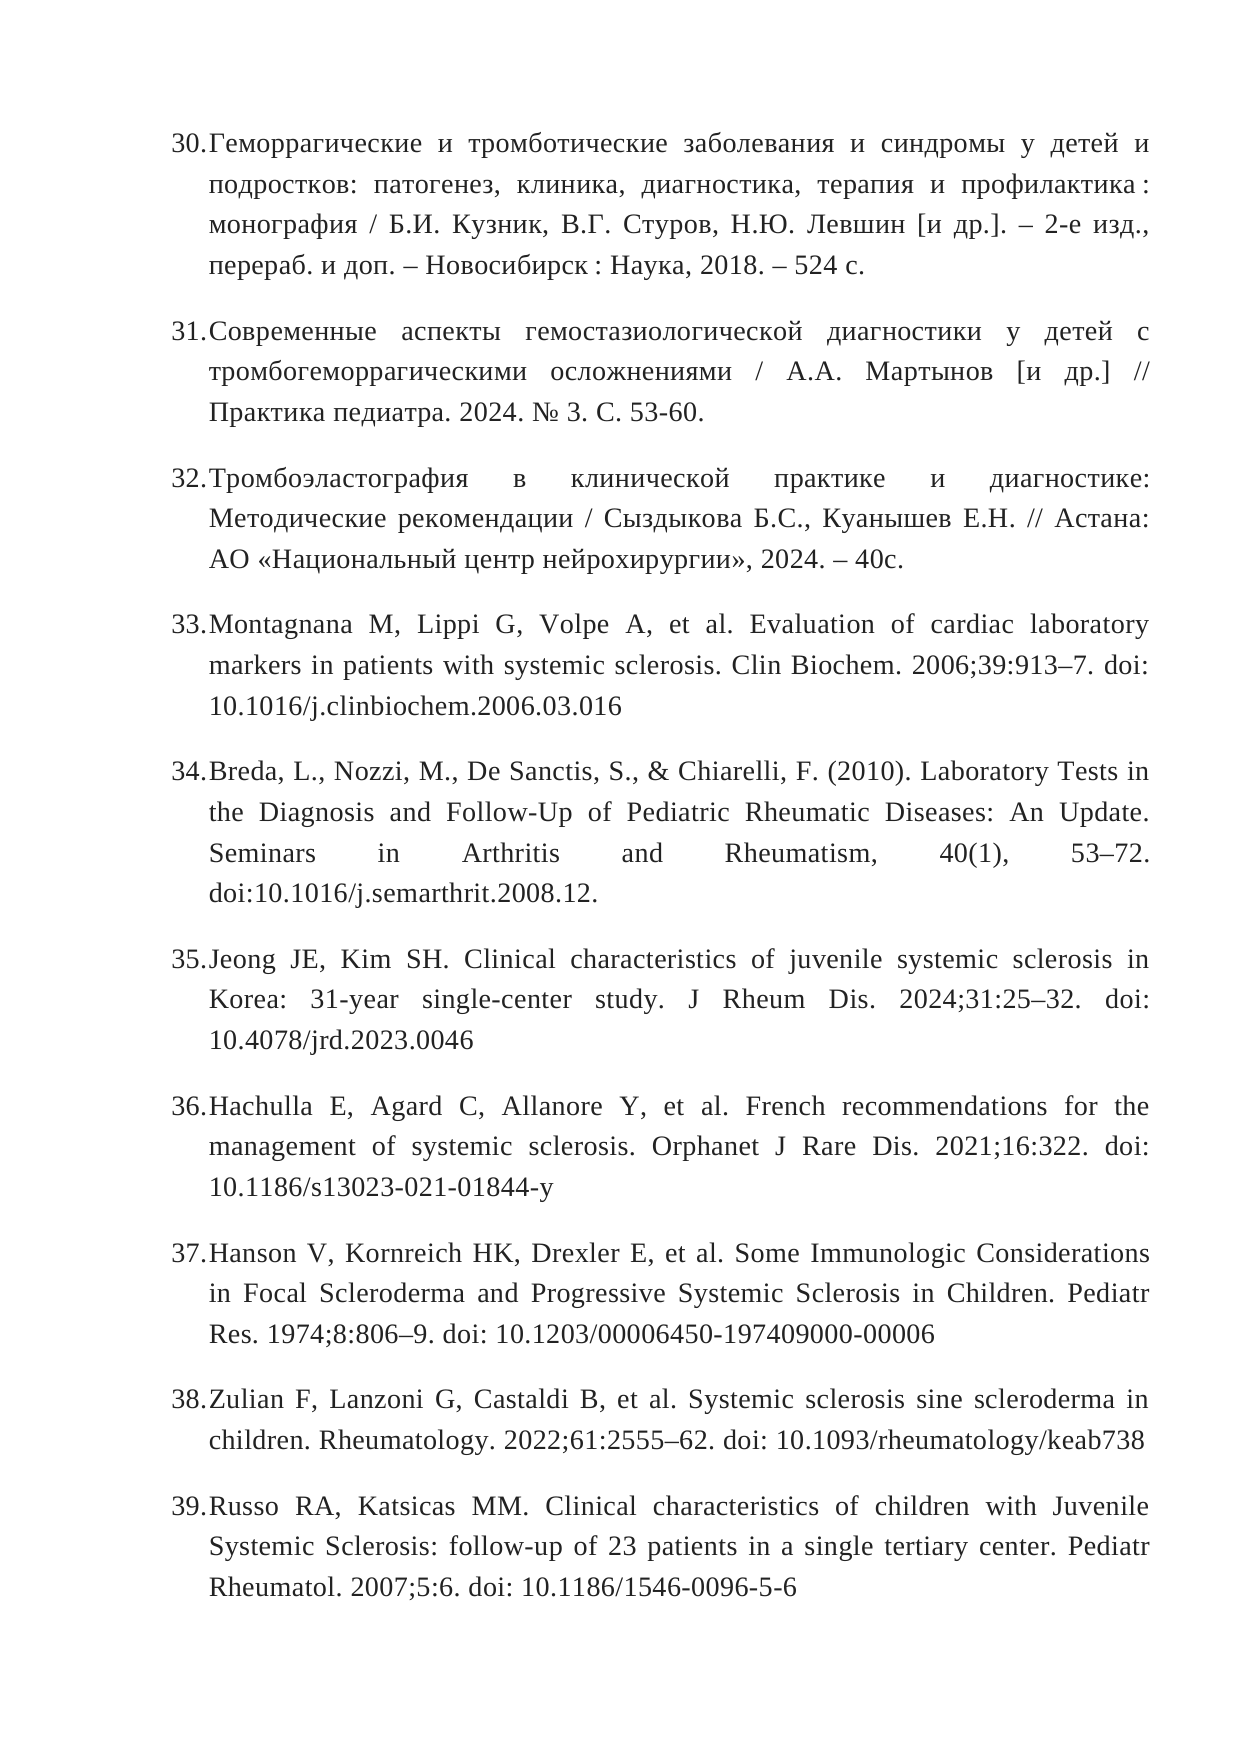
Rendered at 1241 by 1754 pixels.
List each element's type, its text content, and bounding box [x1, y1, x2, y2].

list Hachulla E, Agard C, Allanore Y, et al. French recommendations for the management of systemic sclerosis. Orphanet J Rare Dis. 2021;16:322. doi: 10.1186/s13023-021-01844-y [171, 1081, 1152, 1202]
list Jeong JE, Kim SH. Clinical characteristics of juvenile systemic sclerosis in Korea: 31-year single-center study. J Rheum Dis. 2024;31:25–32. doi: 10.4078/jrd.2023.0046 [171, 934, 1152, 1056]
list Zulian F, Lanzoni G, Castaldi B, et al. Systemic sclerosis sine scleroderma in children. Rheumatology. 2022;61:2555–62. doi: 10.1093/rheumatology/keab738 [171, 1374, 1152, 1456]
list Hanson V, Kornreich HK, Drexler E, et al. Some Immunologic Considerations in Focal Scleroderma and Progressive Systemic Sclerosis in Children. Pediatr Res. 1974;8:806–9. doi: 10.1203/00006450-197409000-00006 [171, 1227, 1152, 1349]
list Тромбоэластография в клинической практике и диагностике: Методические рекомендации / Сыздыкова Б.С., Куанышев Е.Н. // Астана: АО «Национальный центр нейрохирургии», 2024. – 40с. [171, 452, 1152, 574]
list Современные аспекты гемостазиологической диагностики у детей с тромбогеморрагическими осложнениями / А.А. Мартынов [и др.] // Практика педиатра. 2024. № 3. С. 53-60. [171, 306, 1152, 427]
list Russo RA, Katsicas MM. Clinical characteristics of children with Juvenile Systemic Sclerosis: follow-up of 23 patients in a single tertiary center. Pediatr Rheumatol. 2007;5:6. doi: 10.1186/1546-0096-5-6 [171, 1481, 1152, 1602]
list Breda, L., Nozzi, M., De Sanctis, S., & Chiarelli, F. (2010). Laboratory Tests in the Diagnosis and Follow-Up of Pediatric Rheumatic Diseases: An Update. Seminars in Arthritis and Rheumatism, 40(1), 53–72. doi:10.1016/j.semarthrit.2008.12. [171, 746, 1152, 909]
list Геморрагические и тромботические заболевания и синдромы у детей и подростков: патогенез, клиника, диагностика, терапия и профилактика : монография / Б.И. Кузник, В.Г. Стуров, Н.Ю. Левшин [и др.]. – 2-е изд., перераб. и доп. – Новосибирск : Наука, 2018. – 524 с. [171, 118, 1152, 281]
list Montagnana M, Lippi G, Volpe A, et al. Evaluation of cardiac laboratory markers in patients with systemic sclerosis. Clin Biochem. 2006;39:913–7. doi: 10.1016/j.clinbiochem.2006.03.016 [171, 599, 1152, 721]
